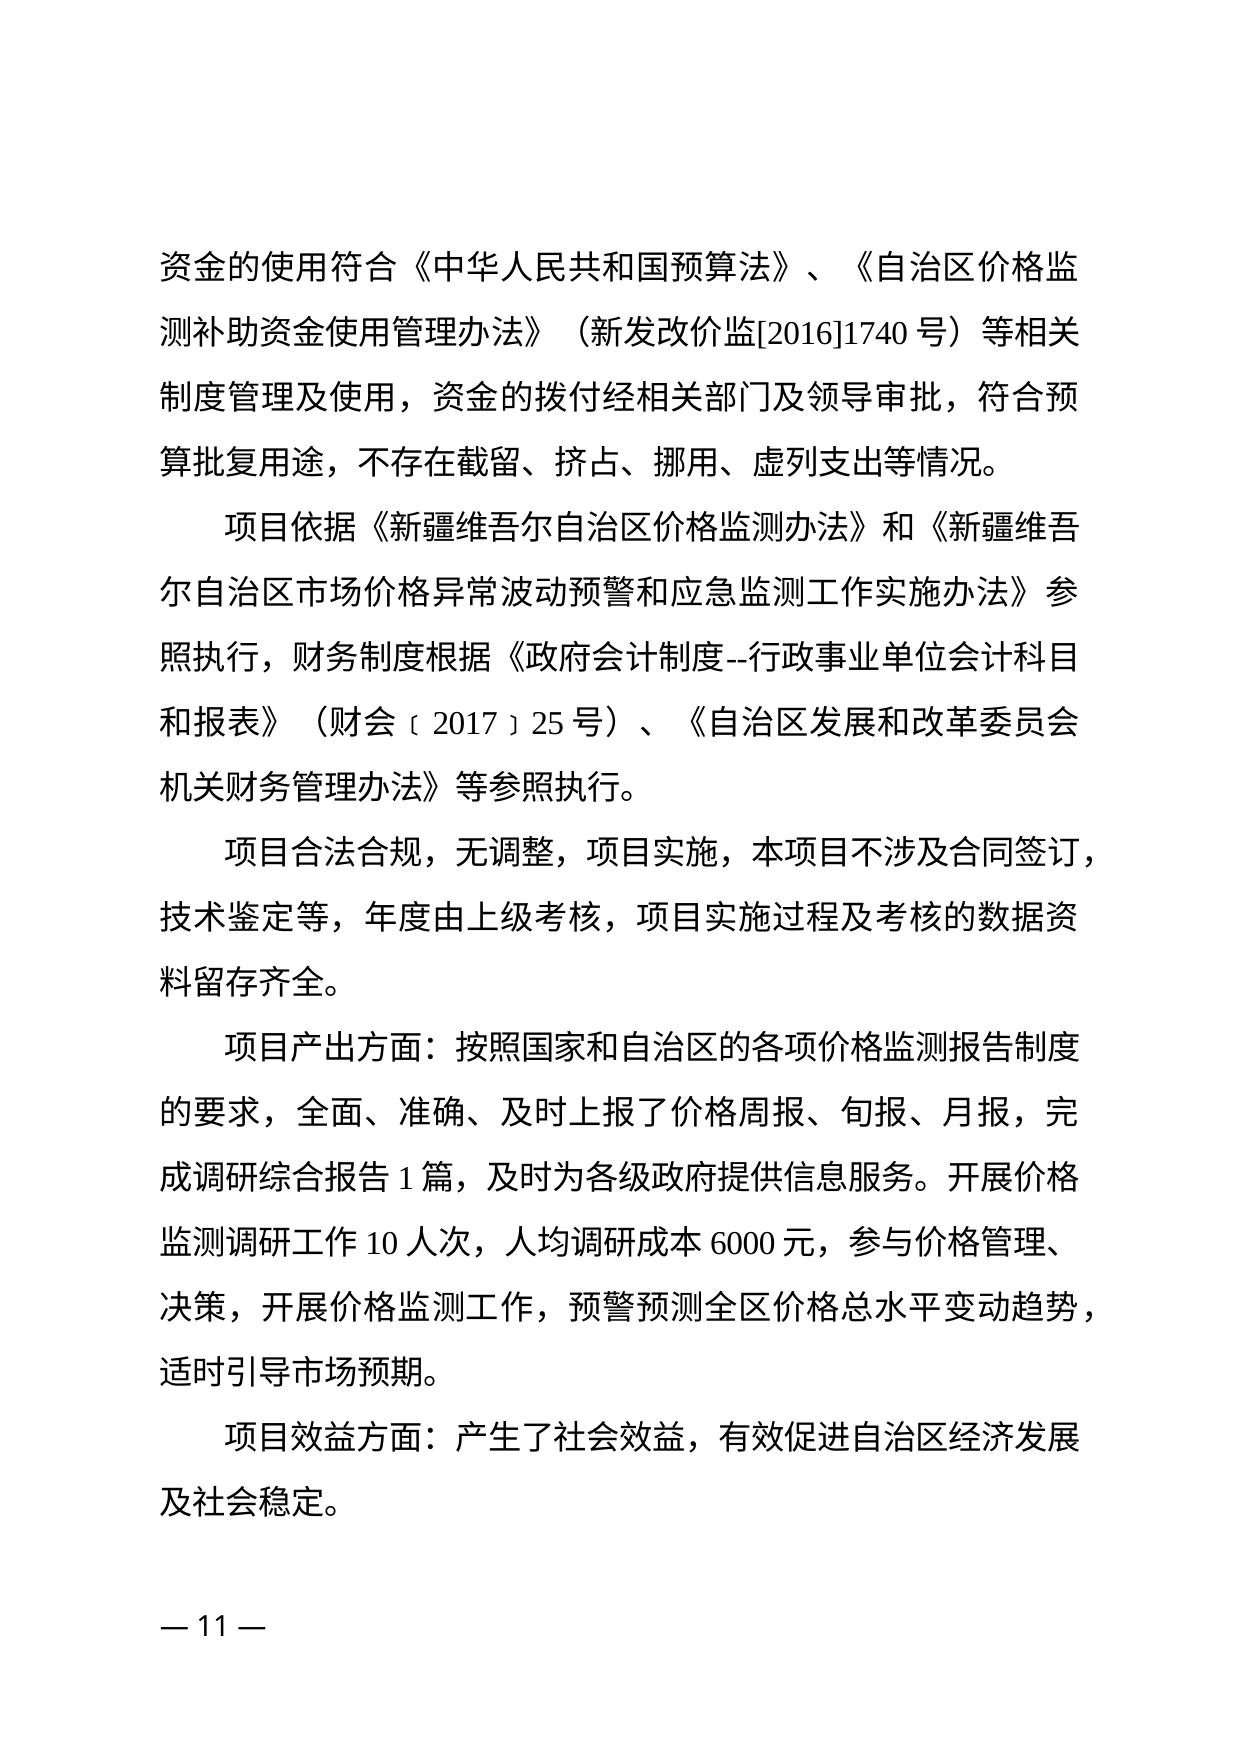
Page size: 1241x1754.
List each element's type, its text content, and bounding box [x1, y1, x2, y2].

text 项目效益方面：产生了社会效益，有效促进自治区经济发展及社会稳定。 [159, 1403, 1081, 1533]
text 项目产出方面：按照国家和自治区的各项价格监测报告制度的要求，全面、准确、及时上报了价格周报、旬报、月报，完成调研综合报告1篇，及时为各级政府提供信息服务。开展价格监测调研工作10人次，人均调研成本6000元，参与价格管理、决策，开展价格监测工作，预警预测全区价格总水平变动趋势，适时引导市场预期。 [159, 1013, 1081, 1403]
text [159, 233, 1081, 493]
text 项目依据《新疆维吾尔自治区价格监测办法》和《新疆维吾尔自治区市场价格异常波动预警和应急监测工作实施办法》参照执行，财务制度根据《政府会计制度--行政事业单位会计科目和报表》（财会﹝2017﹞25号）、《自治区发展和改革委员会机关财务管理办法》等参照执行。 [159, 493, 1081, 818]
text 项目合法合规，无调整，项目实施，本项目不涉及合同签订，技术鉴定等，年度由上级考核，项目实施过程及考核的数据资料留存齐全。 [159, 818, 1081, 1013]
